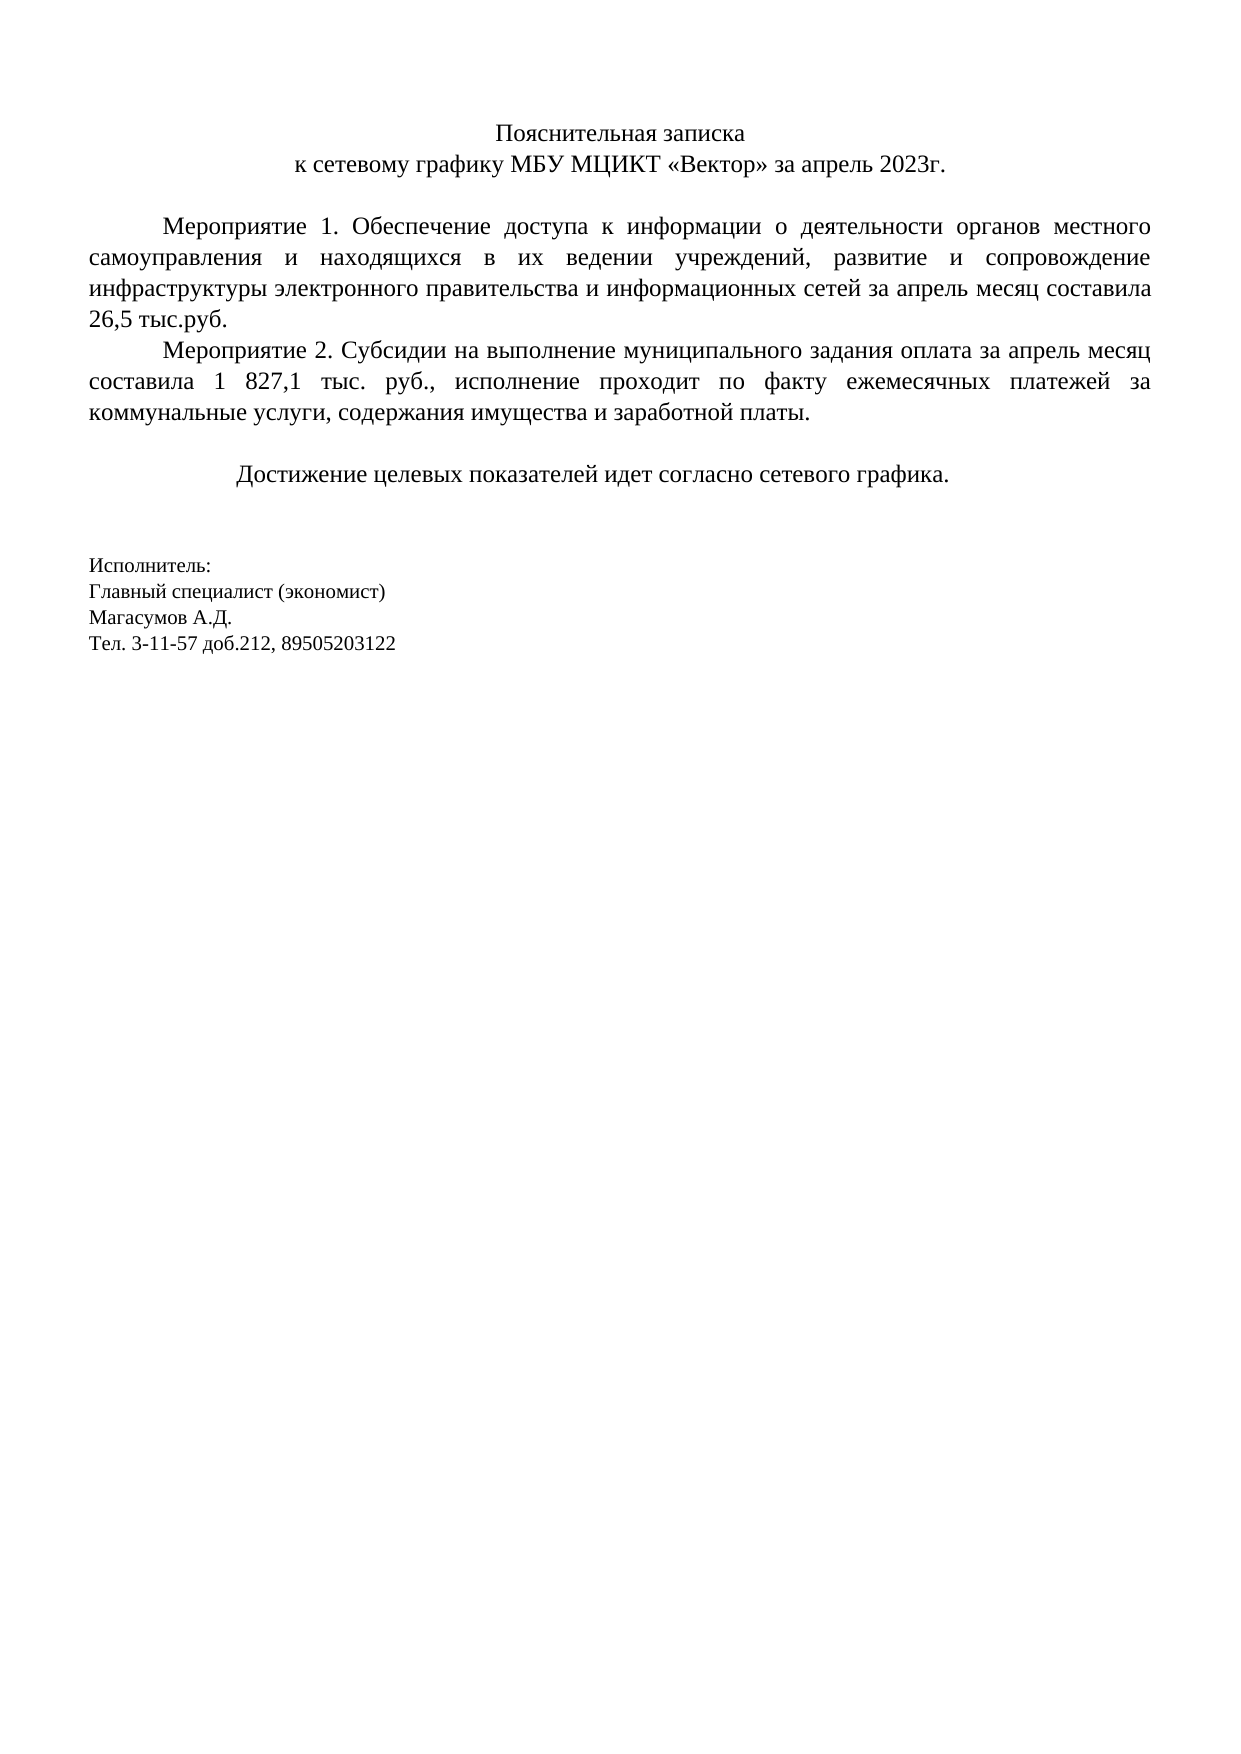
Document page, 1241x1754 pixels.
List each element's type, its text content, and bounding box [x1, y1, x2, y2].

text Тел. 3-11-57 доб.212, 89505203122 [89, 631, 1152, 654]
text Главный специалист (экономист) [89, 579, 1152, 603]
text к сетевому графику МБУ МЦИКТ «Вектор» за апрель 2023г. [89, 149, 1152, 178]
text Магасумов А.Д. [89, 604, 1152, 629]
text Исполнитель: [89, 553, 1152, 577]
text Достижение целевых показателей идет согласно сетевого графика. [89, 459, 1152, 488]
text Мероприятие 1. Обеспечение доступа к информации о деятельности органов местного самоуправления и находящихся в их ведении учреждений, развитие и сопровождение инфраструктуры электронного правительства и информационных сетей за апрель месяц составила 26,5 тыс.руб. [89, 211, 1152, 333]
text Мероприятие 2. Субсидии на выполнение муниципального задания оплата за апрель месяц составила 1 827,1 тыс. руб., исполнение проходит по факту ежемесячных платежей за коммунальные услуги, содержания имущества и заработной платы. [89, 335, 1152, 426]
text Пояснительная записка [89, 118, 1152, 147]
